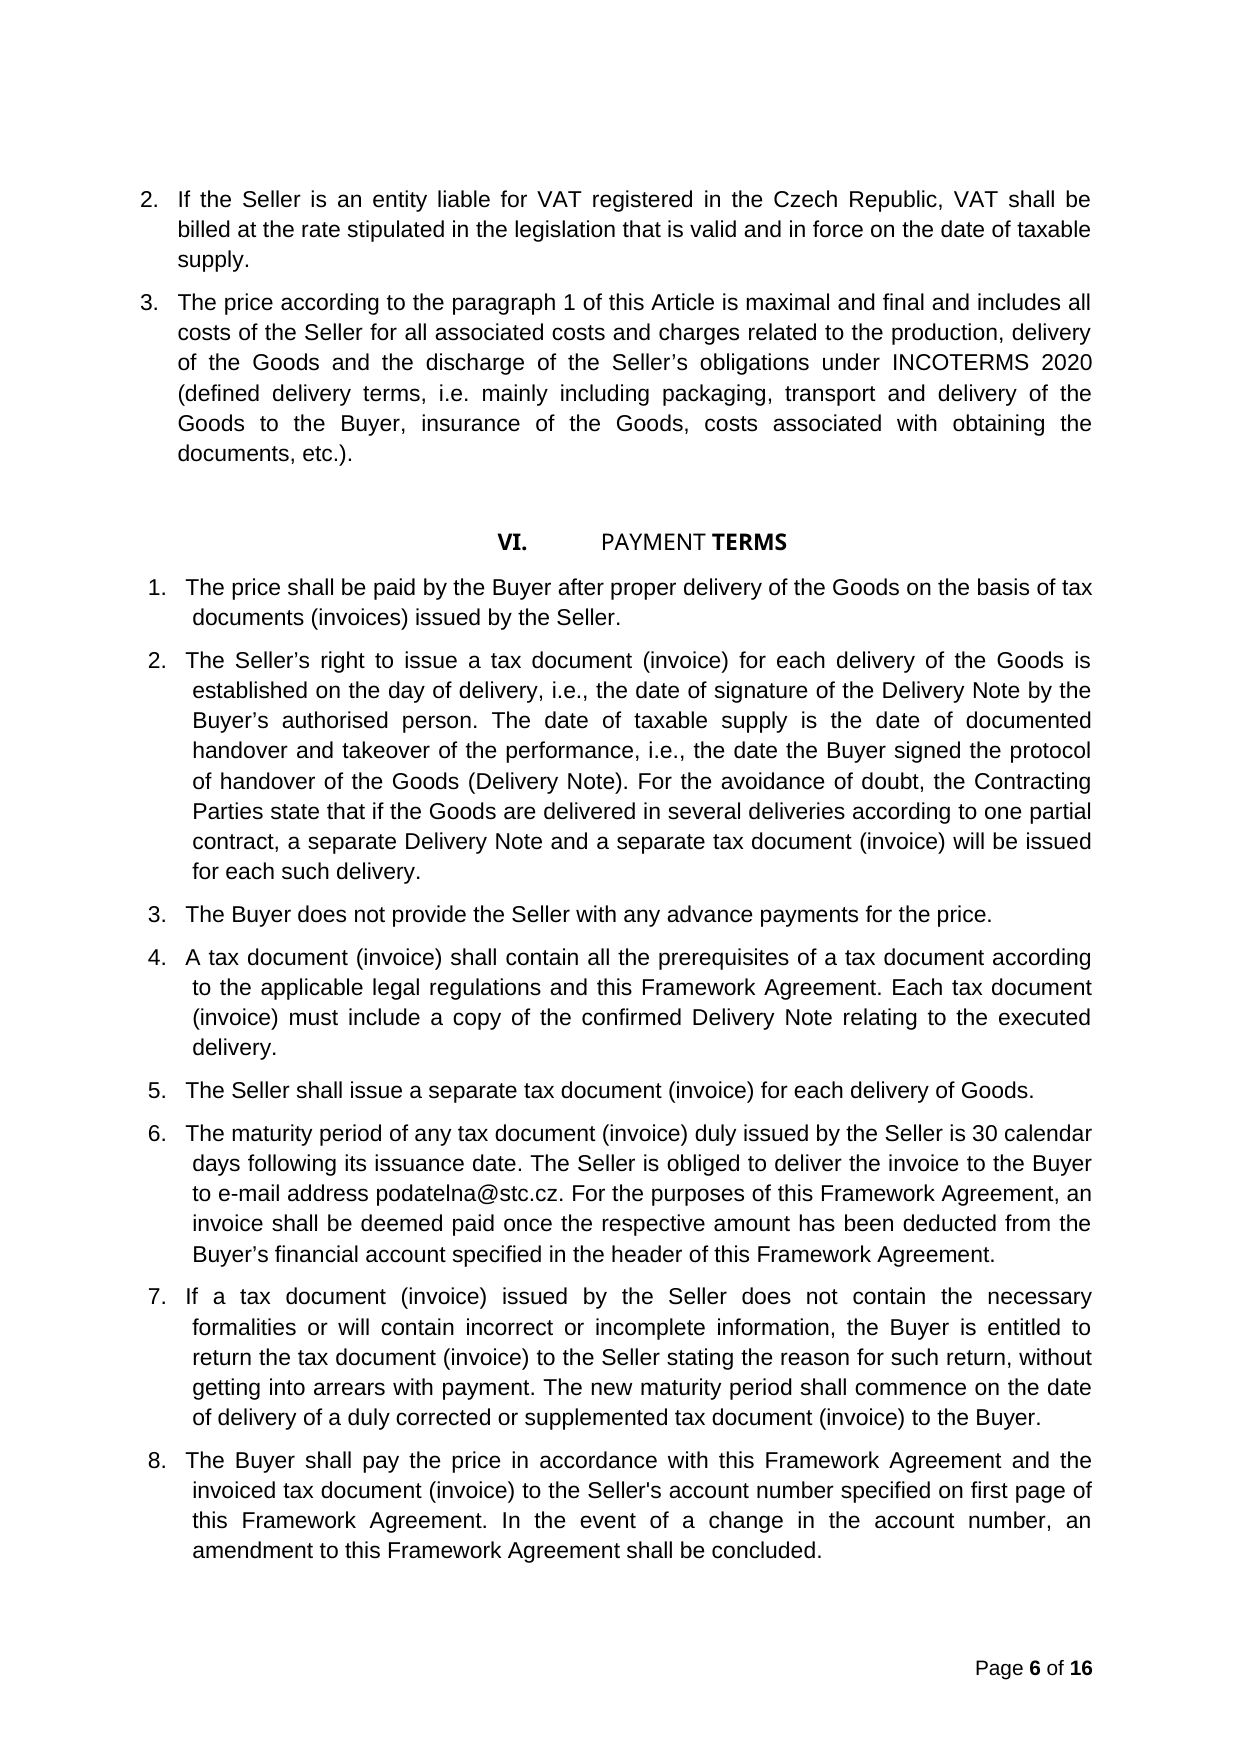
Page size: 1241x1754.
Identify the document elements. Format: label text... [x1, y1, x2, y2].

list The price shall be paid by the Buyer after proper delivery of the Goods on the basis of tax documents (invoices) issued by the Seller. [148, 574, 1093, 630]
list If the Seller is an entity liable for VAT registered in the Czech Republic, VAT shall be billed at the rate stipulated in the legislation that is valid and in force on the date of taxable supply. [140, 186, 1093, 273]
list The price according to the paragraph 1 of this Article is maximal and final and includes all costs of the Seller for all associated costs and charges related to the production, delivery of the Goods and the discharge of the Seller’s obligations under INCOTERMS 2020 (defined delivery terms, i.e. mainly including packaging, transport and delivery of the Goods to the Buyer, insurance of the Goods, costs associated with obtaining the documents, etc.). [140, 289, 1093, 466]
list The Buyer shall pay the price in accordance with this Framework Agreement and the invoiced tax document (invoice) to the Seller's account number specified on first page of this Framework Agreement. In the event of a change in the account number, an amendment to this Framework Agreement shall be concluded. [148, 1447, 1093, 1564]
list The Seller shall issue a separate tax document (invoice) for each delivery of Goods. [148, 1077, 1093, 1103]
list A tax document (invoice) shall contain all the prerequisites of a tax document according to the applicable legal regulations and this Framework Agreement. Each tax document (invoice) must include a copy of the confirmed Delivery Note relating to the executed delivery. [148, 944, 1093, 1061]
list The Seller’s right to issue a tax document (invoice) for each delivery of the Goods is established on the day of delivery, i.e., the date of signature of the Delivery Note by the Buyer’s authorised person. The date of taxable supply is the date of documented handover and takeover of the performance, i.e., the date the Buyer signed the protocol of handover of the Goods (Delivery Note). For the avoidance of doubt, the Contracting Parties state that if the Goods are delivered in several deliveries according to one partial contract, a separate Delivery Note and a separate tax document (invoice) will be issued for each such delivery. [148, 647, 1093, 884]
list If a tax document (invoice) issued by the Seller does not contain the necessary formalities or will contain incorrect or incomplete information, the Buyer is entitled to return the tax document (invoice) to the Seller stating the reason for such return, without getting into arrears with payment. The new maturity period shall commence on the date of delivery of a duly corrected or supplemented tax document (invoice) to the Buyer. [148, 1283, 1093, 1430]
list The Buyer does not provide the Seller with any advance payments for the price. [148, 901, 1093, 927]
list VI. PAYMENT TERMS [192, 525, 1093, 557]
list The maturity period of any tax document (invoice) duly issued by the Seller is 30 calendar days following its issuance date. The Seller is obliged to deliver the invoice to the Buyer to e-mail address podatelna@stc.cz. For the purposes of this Framework Agreement, an invoice shall be deemed paid once the respective amount has been deducted from the Buyer’s financial account specified in the header of this Framework Agreement. [148, 1120, 1093, 1267]
